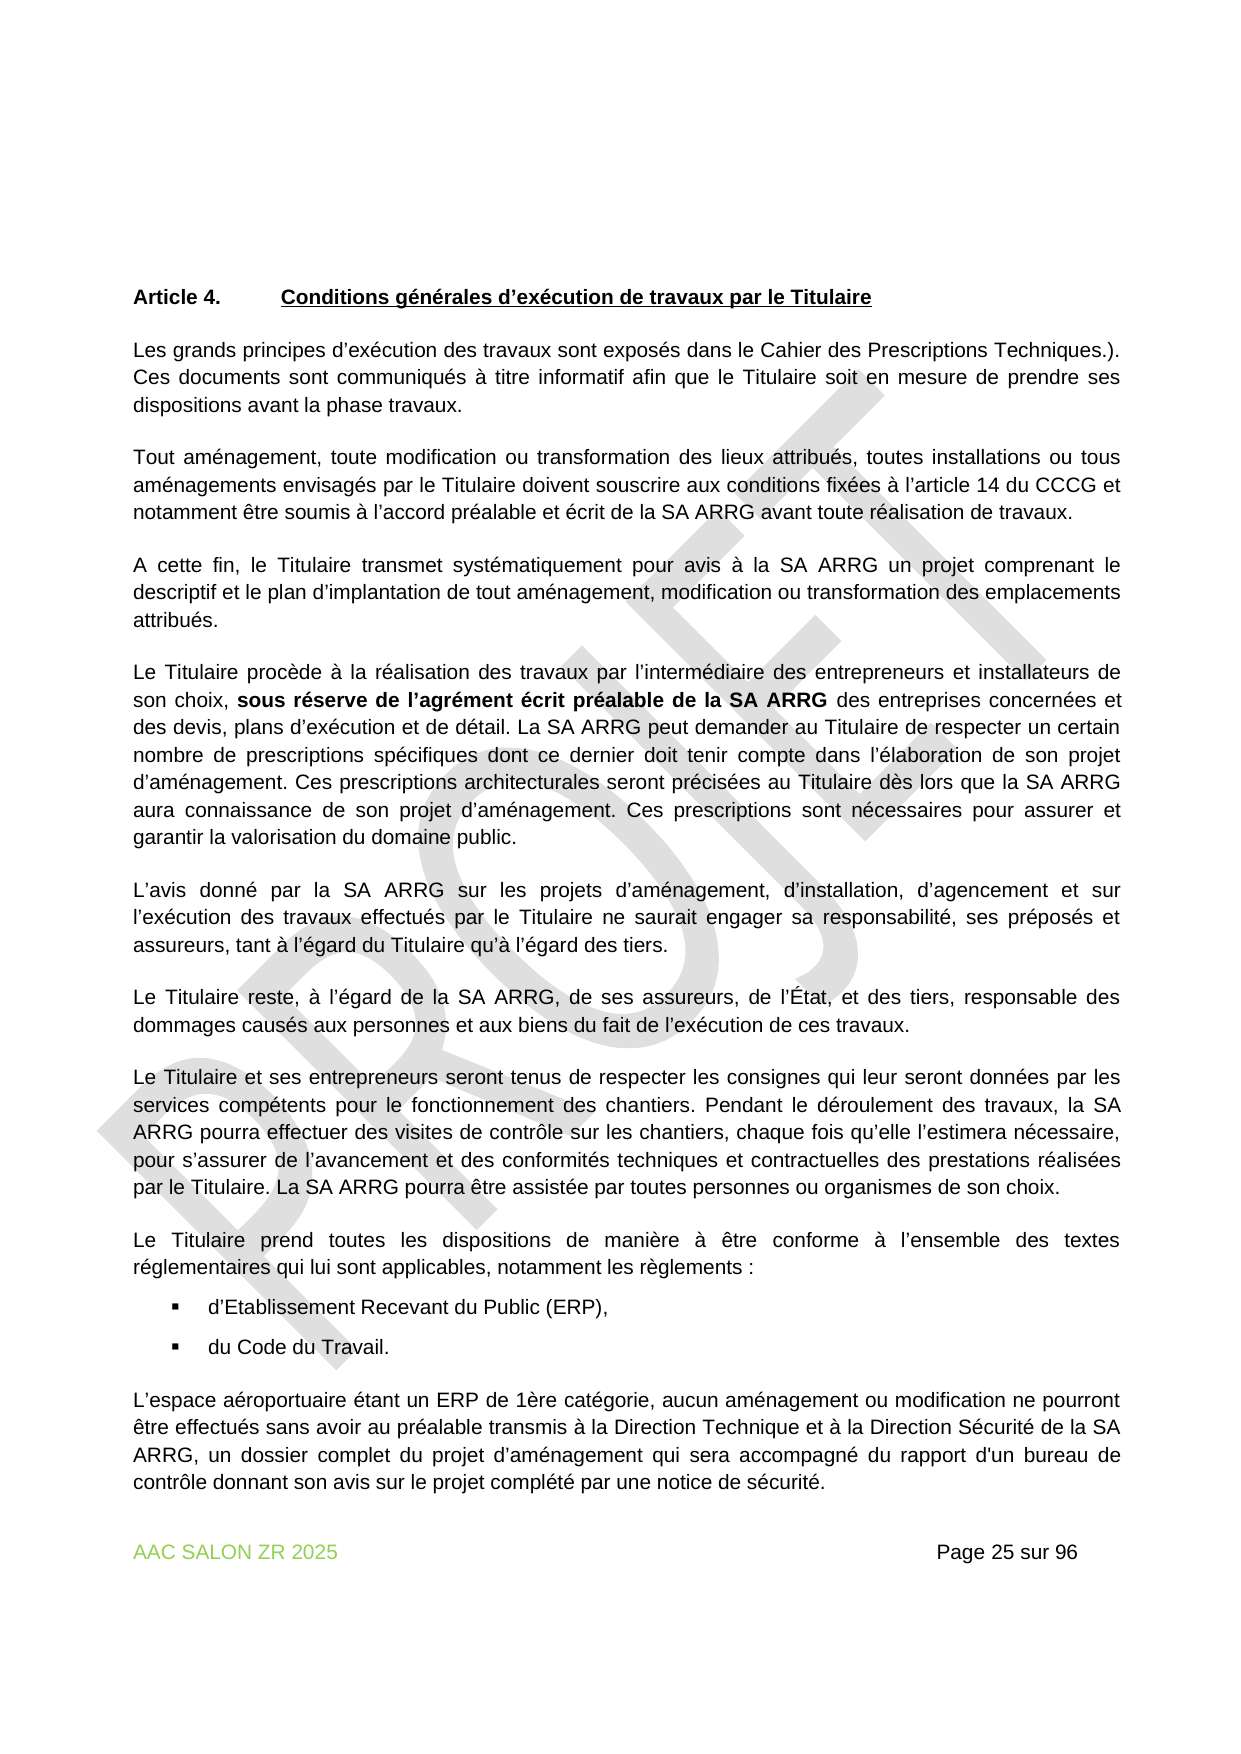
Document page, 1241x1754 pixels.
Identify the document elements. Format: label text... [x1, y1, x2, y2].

text L’avis donné par la SA ARRG sur les projets d’aménagement, d’installation, d’agencement et sur l’exécution des travaux effectués par le Titulaire ne saurait engager sa responsabilité, ses préposés et assureurs, tant à l’égard du Titulaire qu’à l’égard des tiers. [133, 877, 1122, 956]
text du Code du Travail. [170, 1335, 1122, 1359]
subtitle Conditions générales d’exécution de travaux par le Titulaire [133, 285, 1122, 309]
text d’Etablissement Recevant du Public (ERP), [170, 1295, 1122, 1319]
text Le Titulaire reste, à l’égard de la SA ARRG, de ses assureurs, de l’État, et des tiers, responsable des dommages causés aux personnes et aux biens du fait de l’exécution de ces travaux. [133, 985, 1122, 1036]
text Le Titulaire prend toutes les dispositions de manière à être conforme à l’ensemble des textes réglementaires qui lui sont applicables, notamment les règlements : [133, 1227, 1122, 1279]
text Le Titulaire et ses entrepreneurs seront tenus de respecter les consignes qui leur seront données par les services compétents pour le fonctionnement des chantiers. Pendant le déroulement des travaux, la SA ARRG pourra effectuer des visites de contrôle sur les chantiers, chaque fois qu’elle l’estimera nécessaire, pour s’assurer de l’avancement et des conformités techniques et contractuelles des prestations réalisées par le Titulaire. La SA ARRG pourra être assistée par toutes personnes ou organismes de son choix. [133, 1065, 1122, 1199]
text Tout aménagement, toute modification ou transformation des lieux attribués, toutes installations ou tous aménagements envisagés par le Titulaire doivent souscrire aux conditions fixées à l’article 14 du CCCG et notamment être soumis à l’accord préalable et écrit de la SA ARRG avant toute réalisation de travaux. [133, 445, 1122, 524]
text Les grands principes d’exécution des travaux sont exposés dans le Cahier des Prescriptions Techniques.). Ces documents sont communiqués à titre informatif afin que le Titulaire soit en mesure de prendre ses dispositions avant la phase travaux. [133, 337, 1122, 416]
text L’espace aéroportuaire étant un ERP de 1ère catégorie, aucun aménagement ou modification ne pourront être effectués sans avoir au préalable transmis à la Direction Technique et à la Direction Sécurité de la SA ARRG, un dossier complet du projet d’aménagement qui sera accompagné du rapport d'un bureau de contrôle donnant son avis sur le projet complété par une notice de sécurité. [133, 1388, 1122, 1494]
text Le Titulaire procède à la réalisation des travaux par l’intermédiaire des entrepreneurs et installateurs de son choix, sous réserve de l’agrément écrit préalable de la SA ARRG des entreprises concernées et des devis, plans d’exécution et de détail. La SA ARRG peut demander au Titulaire de respecter un certain nombre de prescriptions spécifiques dont ce dernier doit tenir compte dans l’élaboration de son projet d’aménagement. Ces prescriptions architecturales seront précisées au Titulaire dès lors que la SA ARRG aura connaissance de son projet d’aménagement. Ces prescriptions sont nécessaires pour assurer et garantir la valorisation du domaine public. [133, 660, 1122, 849]
text A cette fin, le Titulaire transmet systématiquement pour avis à la SA ARRG un projet comprenant le descriptif et le plan d’implantation de tout aménagement, modification ou transformation des emplacements attribués. [133, 552, 1122, 631]
